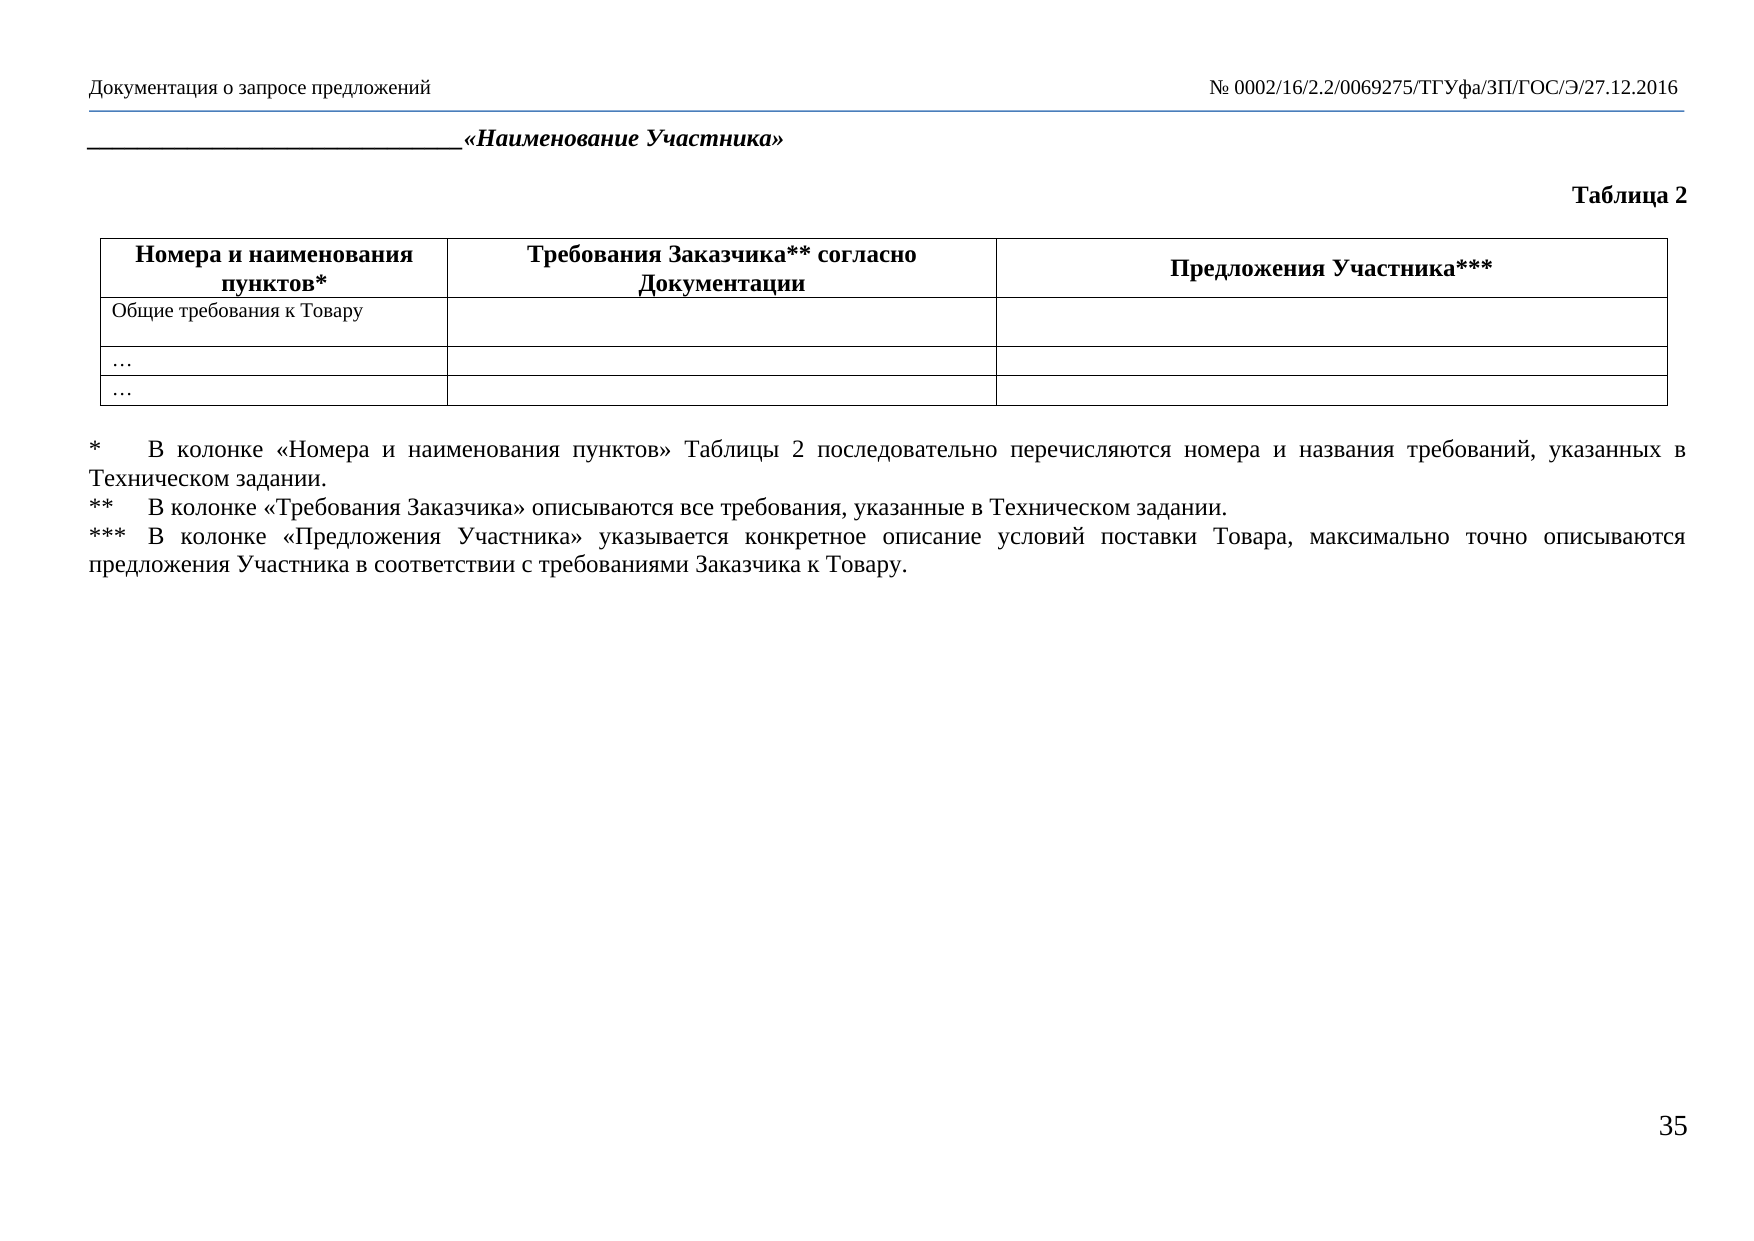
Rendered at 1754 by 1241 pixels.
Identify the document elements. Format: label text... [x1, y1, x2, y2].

table_cell [448, 347, 996, 375]
table_cell [997, 347, 1667, 375]
table_cell … [101, 347, 447, 375]
table_cell [997, 376, 1667, 405]
text * В колонке «Номера и наименования пунктов» Таблицы 2 последовательно перечисляются номера и названия требований, указанных в Техническом задании. [89, 434, 1687, 492]
text ______________________________«Наименование Участника» [89, 123, 1687, 152]
table_header Номера и наименования пунктов* [101, 239, 447, 297]
table_cell [997, 298, 1667, 346]
table_header Предложения Участника*** [997, 239, 1667, 297]
table_cell [448, 376, 996, 405]
text Таблица 2 [89, 181, 1687, 209]
table_cell Общие требования к Товару [101, 298, 447, 346]
table_header Требования Заказчика** согласно Документации [448, 239, 996, 297]
text ** В колонке «Требования Заказчика» описываются все требования, указанные в Техническом задании. [89, 492, 1687, 521]
text *** В колонке «Предложения Участника» указывается конкретное описание условий поставки Товара, максимально точно описываются предложения Участника в соответствии с требованиями Заказчика к Товару. [89, 521, 1687, 578]
table_cell [448, 298, 996, 346]
table_cell … [101, 376, 447, 405]
